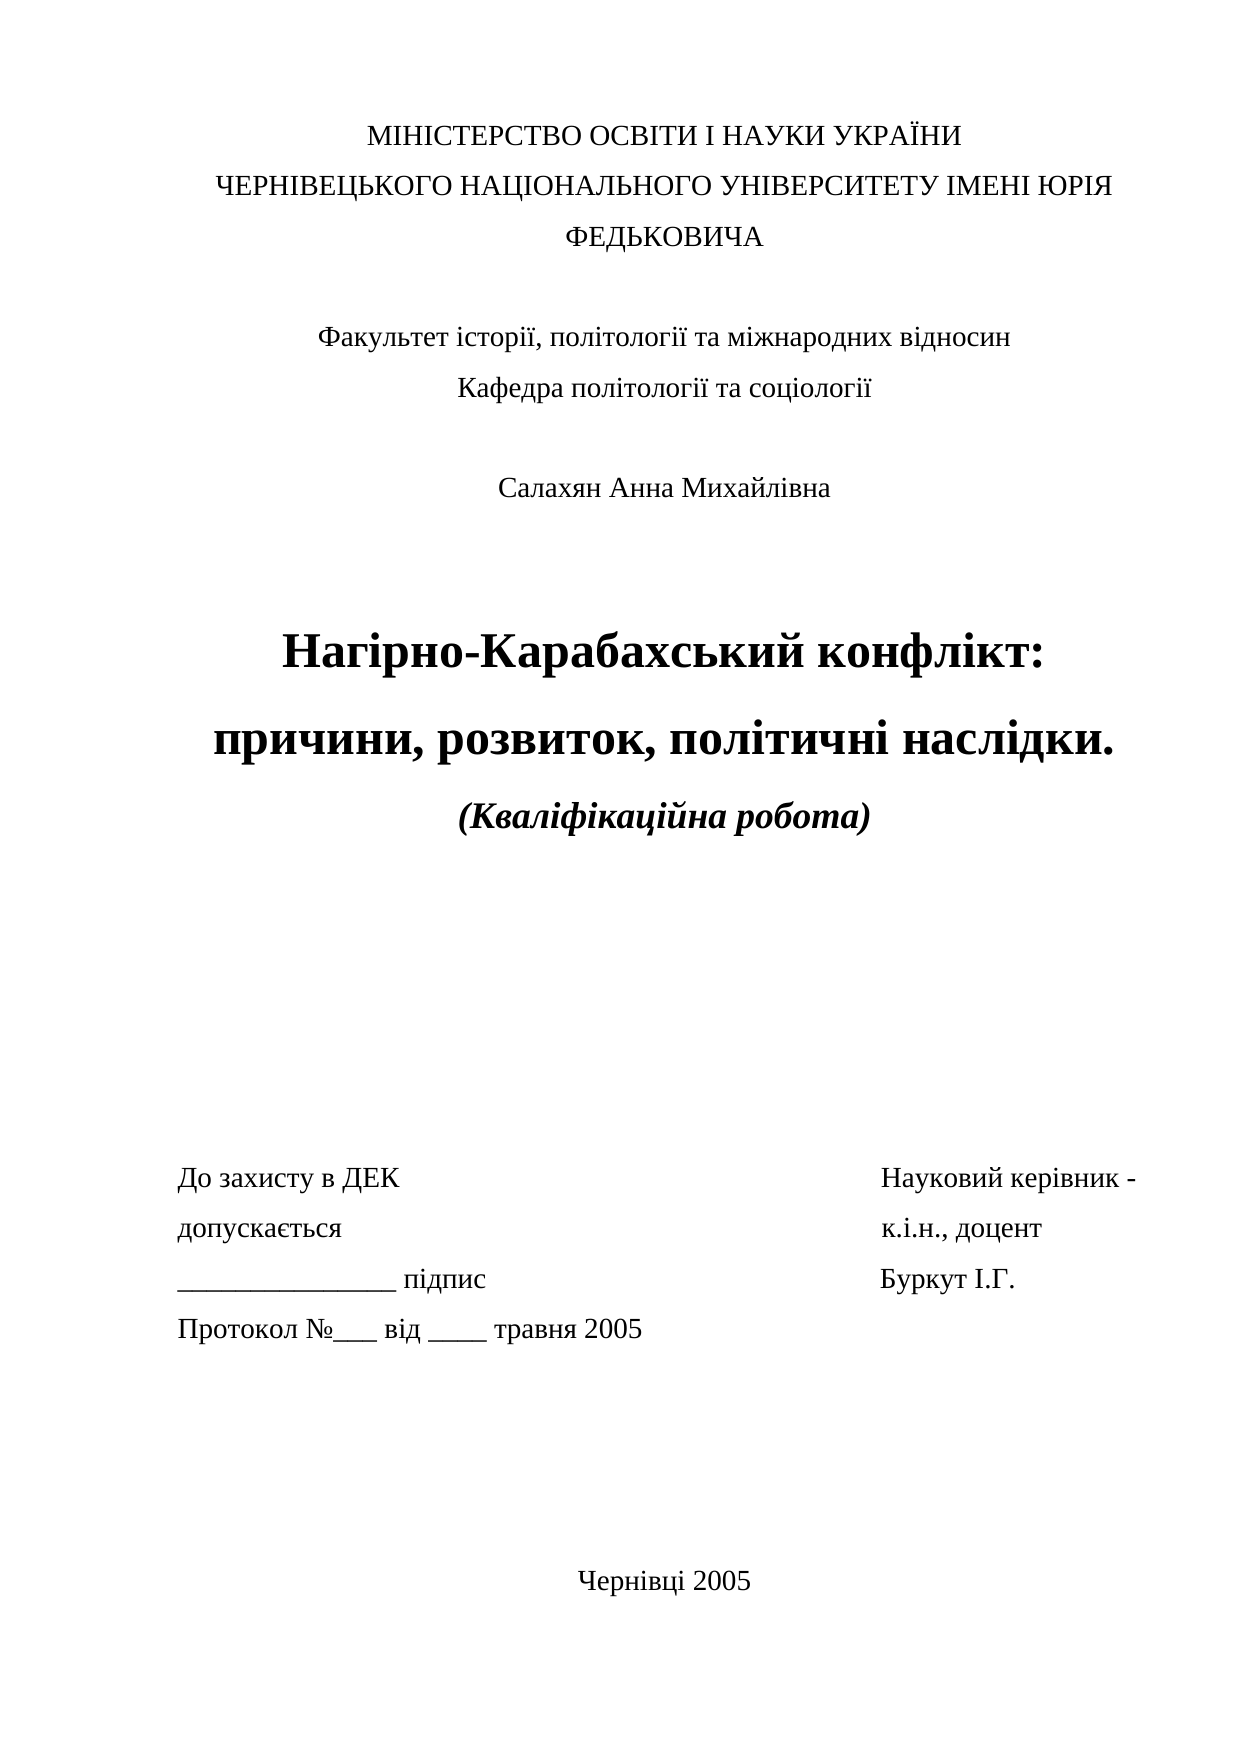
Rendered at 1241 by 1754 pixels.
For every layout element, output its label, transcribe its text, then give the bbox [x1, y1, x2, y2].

text (Кваліфікаційна робота) [177, 794, 1152, 837]
text Нагірно-Карабахський конфлікт: причини, розвиток, політичні наслідки. [177, 621, 1152, 765]
text До захисту в ДЕК Науковий керівник - [177, 1160, 1152, 1194]
text Чернівці 2005 [177, 1563, 1152, 1596]
text _______________ підпис Буркут І.Г. [177, 1261, 1152, 1294]
text Протокол №___ від ____ травня 2005 [177, 1311, 1152, 1345]
text Факультет історії, політології та міжнародних відносин [177, 319, 1152, 353]
text ЧЕРНІВЕЦЬКОГО НАЦІОНАЛЬНОГО УНІВЕРСИТЕТУ ІМЕНІ ЮРІЯ ФЕДЬКОВИЧА [177, 168, 1152, 252]
text Кафедра політології та соціології [177, 370, 1152, 403]
text Салахян Анна Михайлівна [177, 470, 1152, 504]
text допускається к.і.н., доцент [177, 1211, 1152, 1244]
text МІНІСТЕРСТВО ОСВІТИ І НАУКИ УКРАЇНИ [177, 118, 1152, 152]
